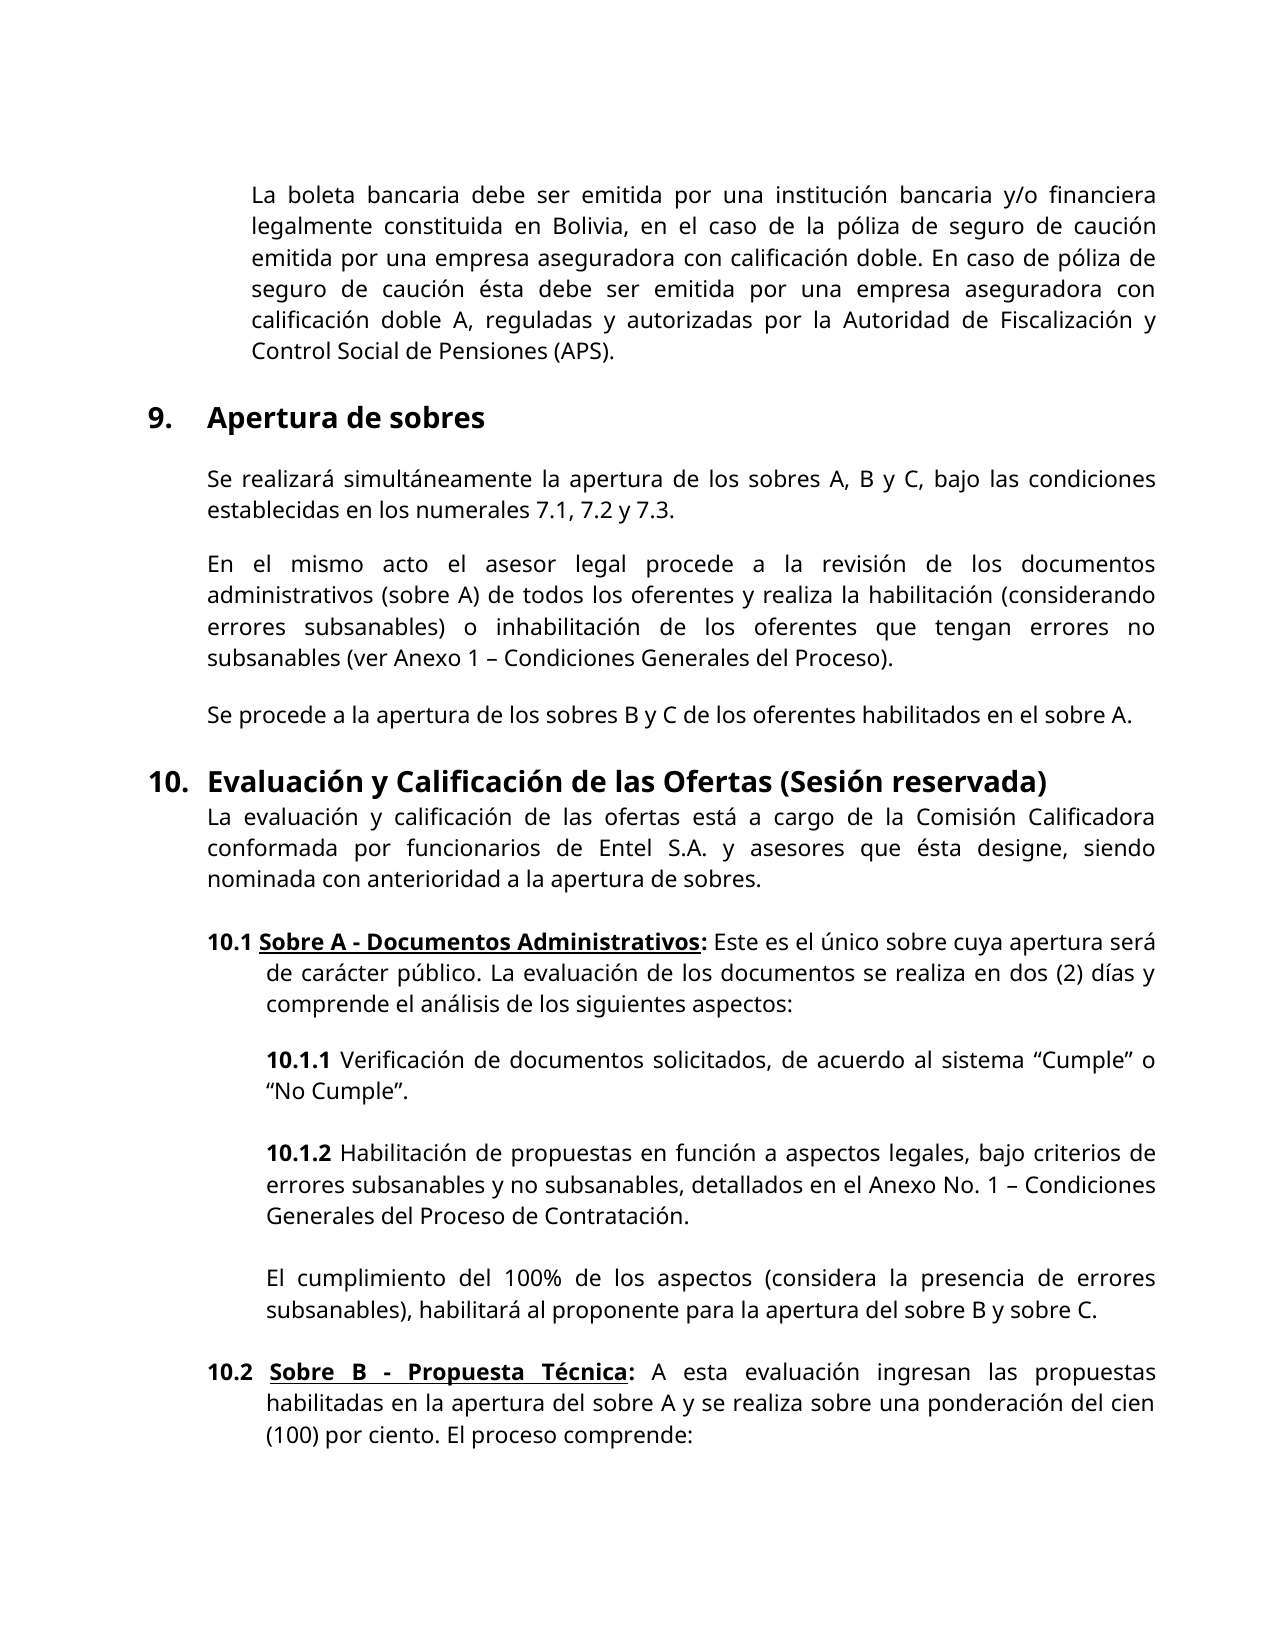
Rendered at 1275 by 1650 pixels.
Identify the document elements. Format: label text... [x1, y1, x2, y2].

list 10.1.2 Habilitación de propuestas en función a aspectos legales, bajo criterios de errores subsanables y no subsanables, detallados en el Anexo No. 1 – Condiciones Generales del Proceso de Contratación. [266, 1137, 1157, 1231]
text La evaluación y calificación de las ofertas está a cargo de la Comisión Calificadora conformada por funcionarios de Entel S.A. y asesores que ésta designe, siendo nominada con anterioridad a la apertura de sobres. [207, 801, 1157, 894]
text La boleta bancaria debe ser emitida por una institución bancaria y/o financiera legalmente constituida en Bolivia, en el caso de la póliza de seguro de caución emitida por una empresa aseguradora con calificación doble. En caso de póliza de seguro de caución ésta debe ser emitida por una empresa aseguradora con calificación doble A, reguladas y autorizadas por la Autoridad de Fiscalización y Control Social de Pensiones (APS). [251, 179, 1157, 366]
text En el mismo acto el asesor legal procede a la revisión de los documentos administrativos (sobre A) de todos los oferentes y realiza la habilitación (considerando errores subsanables) o inhabilitación de los oferentes que tengan errores no subsanables (ver Anexo 1 – Condiciones Generales del Proceso). [207, 548, 1157, 673]
list 10.1.1 Verificación de documentos solicitados, de acuerdo al sistema “Cumple” o “No Cumple”. [266, 1044, 1157, 1106]
list Evaluación y Calificación de las Ofertas (Sesión reservada) [148, 761, 1157, 801]
text Se procede a la apertura de los sobres B y C de los oferentes habilitados en el sobre A. [207, 699, 1157, 730]
text 10.1 Sobre A - Documentos Administrativos: Este es el único sobre cuya apertura será de carácter público. La evaluación de los documentos se realiza en dos (2) días y comprende el análisis de los siguientes aspectos: [207, 926, 1157, 1019]
text El cumplimiento del 100% de los aspectos (considera la presencia de errores subsanables), habilitará al proponente para la apertura del sobre B y sobre C. [266, 1262, 1157, 1325]
text Se realizará simultáneamente la apertura de los sobres A, B y C, bajo las condiciones establecidas en los numerales 7.1, 7.2 y 7.3. [207, 463, 1157, 525]
text 10.2 Sobre B - Propuesta Técnica: A esta evaluación ingresan las propuestas habilitadas en la apertura del sobre A y se realiza sobre una ponderación del cien (100) por ciento. El proceso comprende: [207, 1356, 1157, 1450]
list Apertura de sobres [148, 398, 1157, 437]
